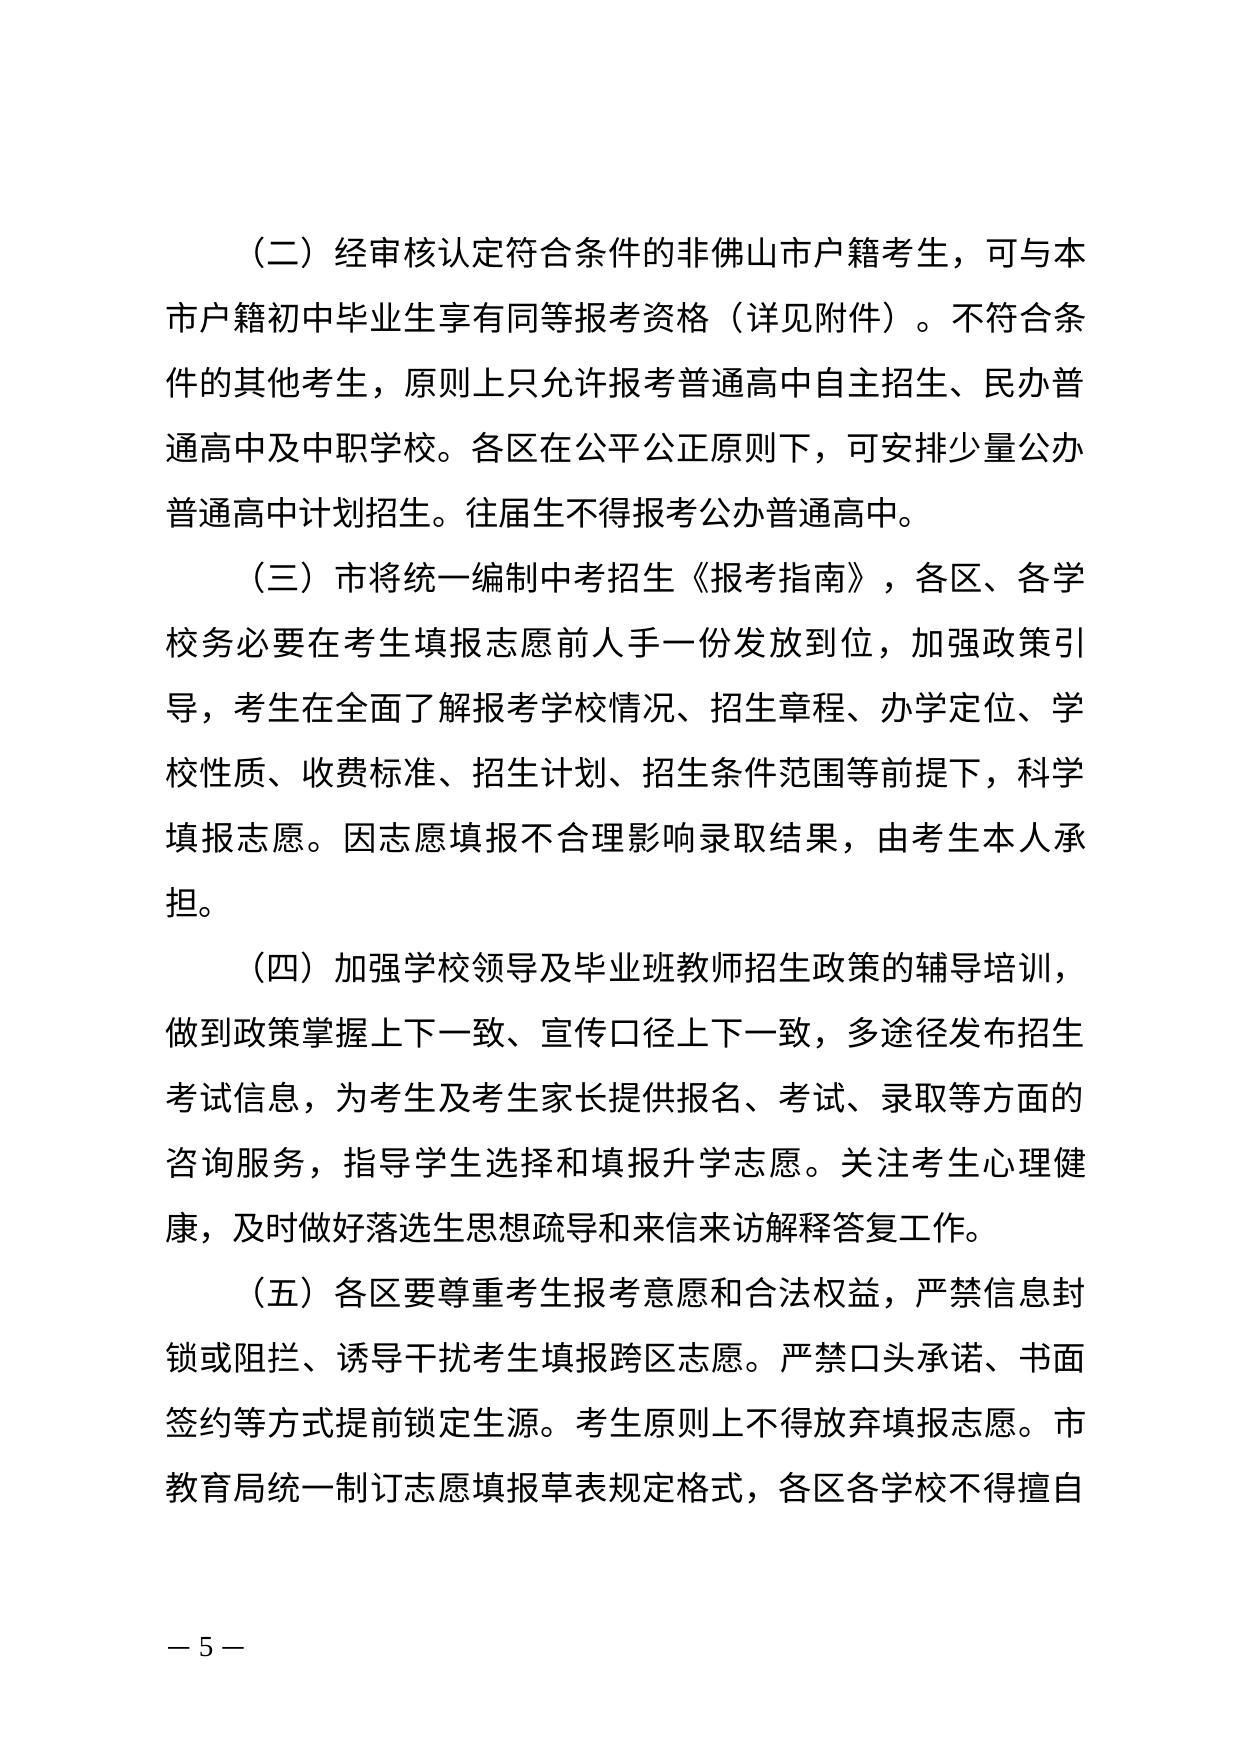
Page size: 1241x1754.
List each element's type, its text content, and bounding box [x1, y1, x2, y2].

text （二）经审核认定符合条件的非佛山市户籍考生，可与本市户籍初中毕业生享有同等报考资格（详见附件）。不符合条件的其他考生，原则上只允许报考普通高中自主招生、民办普通高中及中职学校。各区在公平公正原则下，可安排少量公办普通高中计划招生。往届生不得报考公办普通高中。 [165, 218, 1087, 543]
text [165, 1258, 1087, 1518]
text （三）市将统一编制中考招生《报考指南》，各区、各学校务必要在考生填报志愿前人手一份发放到位，加强政策引导，考生在全面了解报考学校情况、招生章程、办学定位、学校性质、收费标准、招生计划、招生条件范围等前提下，科学填报志愿。因志愿填报不合理影响录取结果，由考生本人承担。 [165, 543, 1087, 933]
text （四）加强学校领导及毕业班教师招生政策的辅导培训，做到政策掌握上下一致、宣传口径上下一致，多途径发布招生考试信息，为考生及考生家长提供报名、考试、录取等方面的咨询服务，指导学生选择和填报升学志愿。关注考生心理健康，及时做好落选生思想疏导和来信来访解释答复工作。 [165, 933, 1087, 1258]
